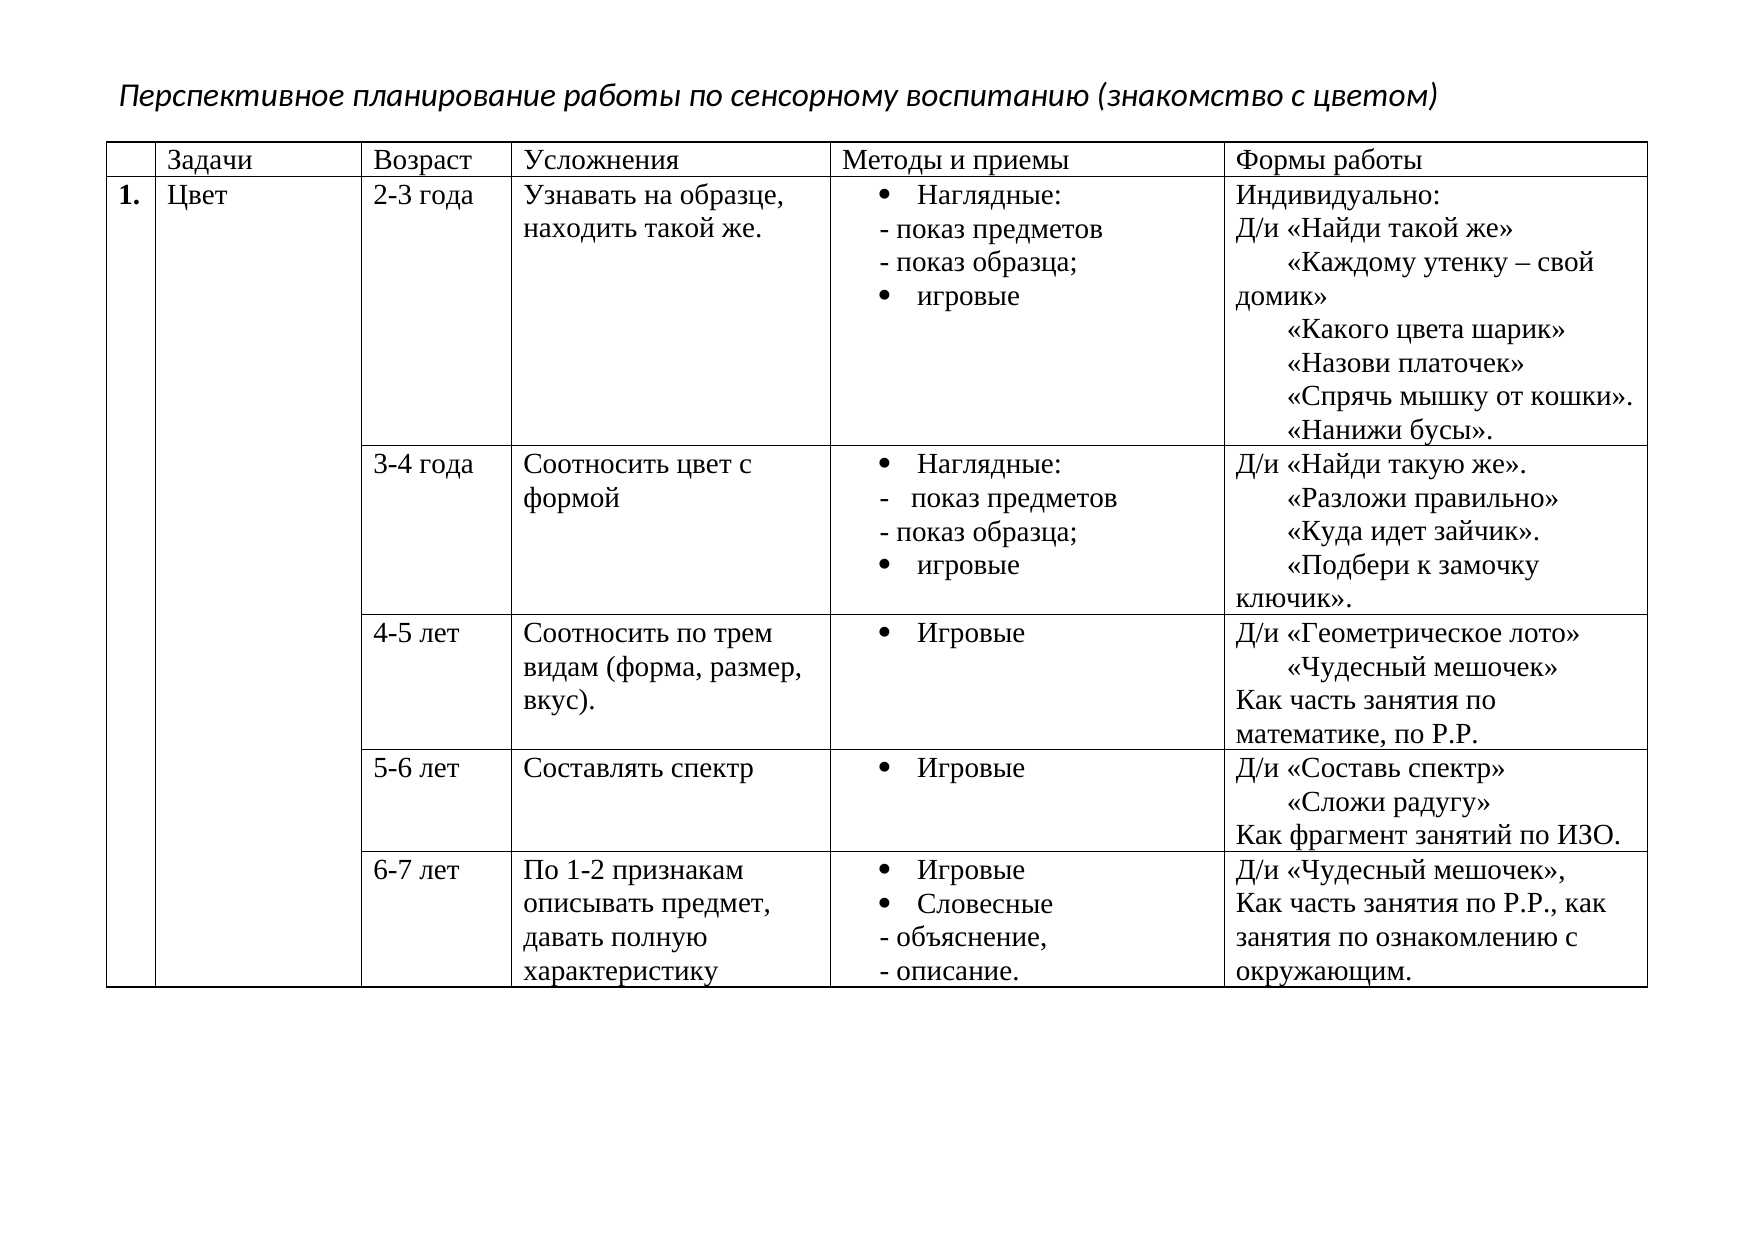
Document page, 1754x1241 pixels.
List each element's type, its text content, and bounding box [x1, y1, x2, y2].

table_header Методы и приемы [831, 143, 1224, 176]
table_cell Д/и «Составь спектр» «Сложи радугу» Как фрагмент занятий по ИЗО. [1225, 750, 1647, 851]
text Перспективное планирование работы по сенсорному воспитанию (знакомство с цветом) [118, 74, 1636, 114]
table_cell Д/и «Чудесный мешочек», Как часть занятия по Р.Р., как занятия по ознакомлению с окружающим. [1225, 852, 1647, 986]
table_cell 3-4 года [362, 446, 511, 614]
table_cell 4-5 лет [362, 615, 511, 749]
table_cell Узнавать на образце, находить такой же. [512, 177, 830, 445]
table_cell Д/и «Геометрическое лото» «Чудесный мешочек» Как часть занятия по математике, по Р.Р. [1225, 615, 1647, 749]
table_cell 2-3 года [362, 177, 511, 445]
table_header Возраст [362, 143, 511, 176]
table_cell По 1-2 признакам описывать предмет, давать полную характеристику [512, 852, 830, 986]
table_cell Соотносить цвет с формой [512, 446, 830, 614]
table_cell Д/и «Найди такую же». «Разложи правильно» «Куда идет зайчик». «Подбери к замочку ключик». [1225, 446, 1647, 614]
table_cell 1. [107, 177, 155, 986]
table_cell 5-6 лет [362, 750, 511, 851]
table_header Усложнения [512, 143, 830, 176]
table_cell Соотносить по трем видам (форма, размер, вкус). [512, 615, 830, 749]
table_cell Игровые [831, 615, 1224, 749]
table_cell Цвет [156, 177, 361, 986]
table_cell Игровые Словесные - объяснение, - описание. [831, 852, 1224, 986]
table_cell Наглядные: - показ предметов - показ образца; игровые [831, 446, 1224, 614]
table_cell Игровые [831, 750, 1224, 851]
table_cell Составлять спектр [512, 750, 830, 851]
table_cell Индивидуально: Д/и «Найди такой же» «Каждому утенку – свой домик» «Какого цвета шарик» «Назови платочек» «Спрячь мышку от кошки». «Нанижи бусы». [1225, 177, 1647, 445]
table_header [107, 143, 155, 176]
table_header Задачи [156, 143, 361, 176]
table_cell 6-7 лет [362, 852, 511, 986]
table_cell Наглядные: - показ предметов - показ образца; игровые [831, 177, 1224, 445]
table_header Формы работы [1225, 143, 1647, 176]
